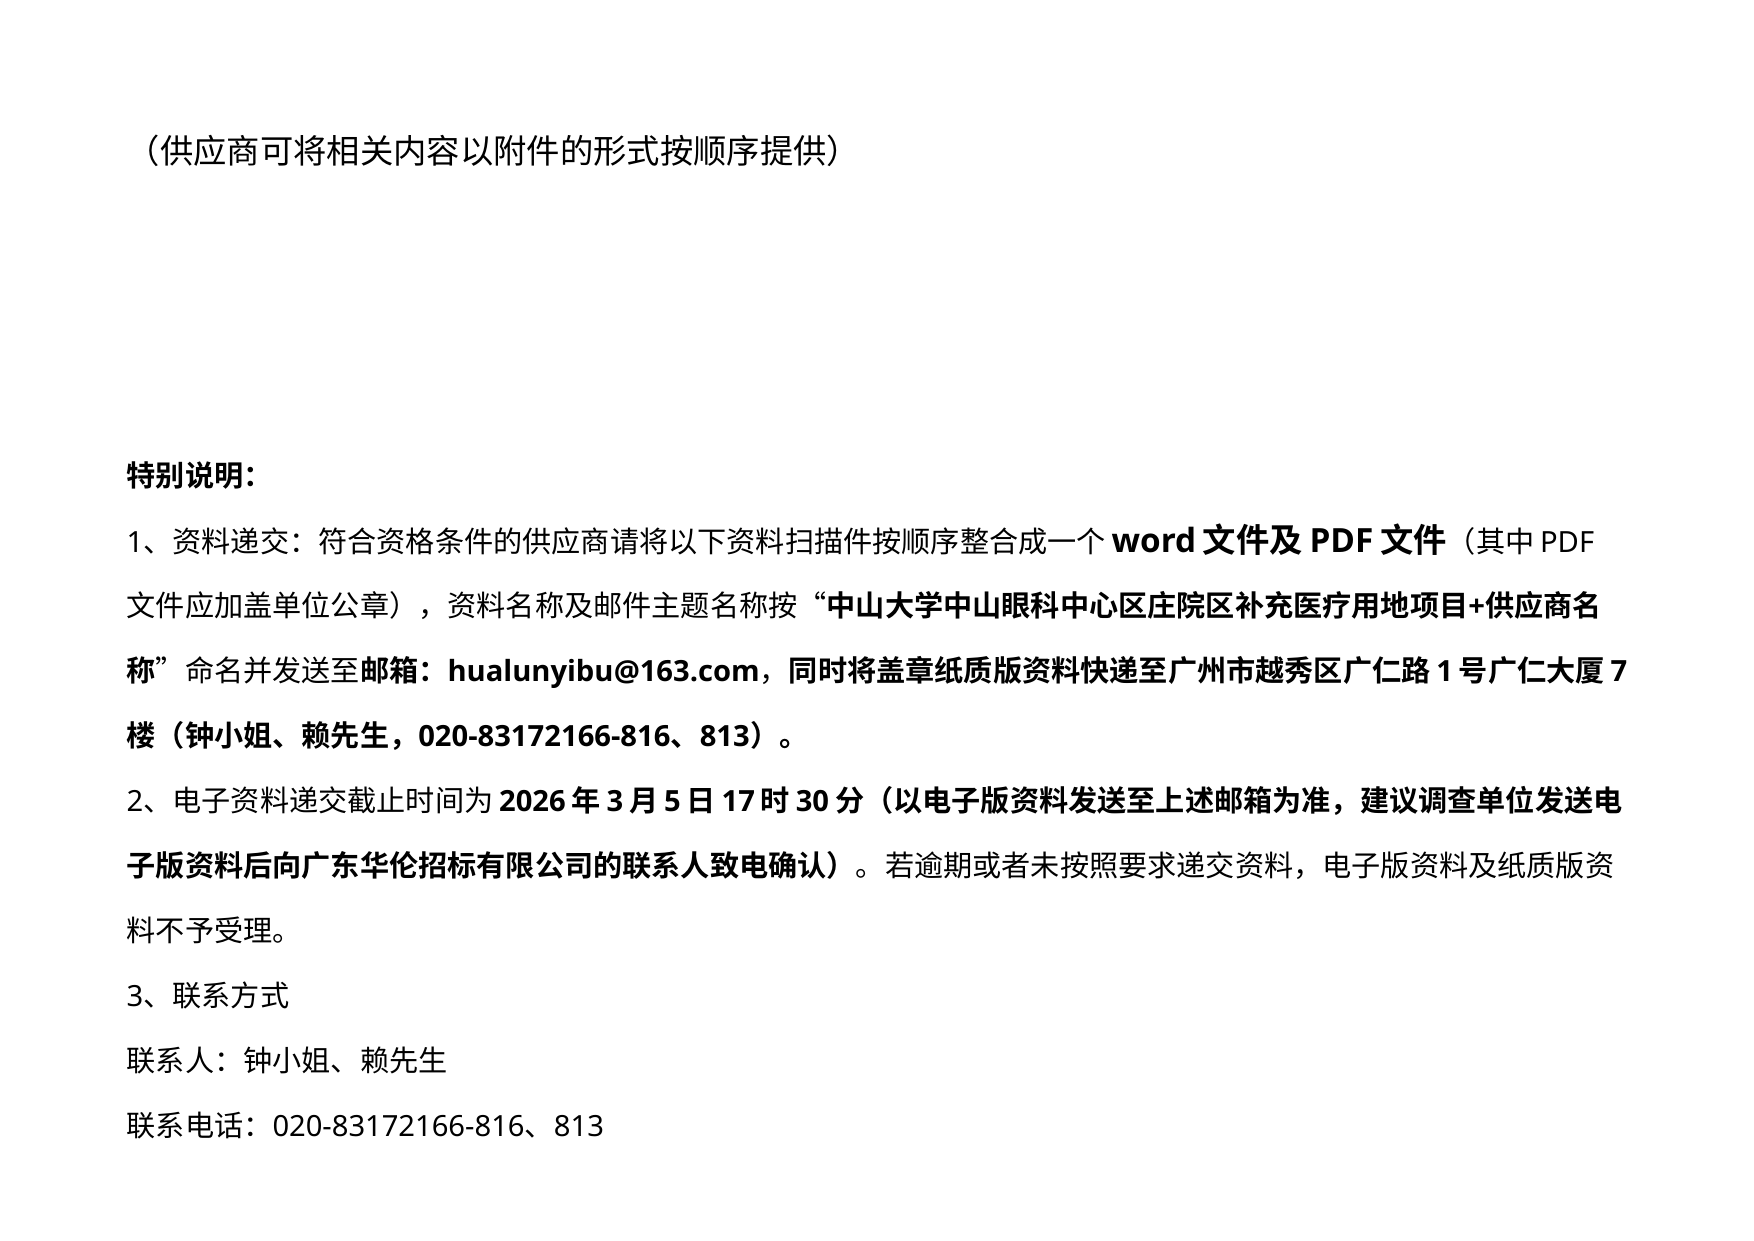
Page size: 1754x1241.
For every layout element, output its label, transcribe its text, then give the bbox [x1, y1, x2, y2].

text 特别说明： [126, 441, 1628, 506]
text （供应商可将相关内容以附件的形式按顺序提供） [126, 116, 1628, 181]
text 2、电子资料递交截止时间为2026年3月5日17时30分（以电子版资料发送至上述邮箱为准，建议调查单位发送电子版资料后向广东华伦招标有限公司的联系人致电确认）。若逾期或者未按照要求递交资料，电子版资料及纸质版资料不予受理。 [126, 766, 1628, 961]
text 联系电话：020-83172166-816、813 [126, 1091, 1628, 1156]
text 1、资料递交：符合资格条件的供应商请将以下资料扫描件按顺序整合成一个word文件及PDF文件（其中PDF文件应加盖单位公章），资料名称及邮件主题名称按“中山大学中山眼科中心区庄院区补充医疗用地项目+供应商名称”命名并发送至邮箱：hualunyibu@163.com，同时将盖章纸质版资料快递至广州市越秀区广仁路1号广仁大厦7楼（钟小姐、赖先生，020-83172166-816、813）。 [126, 506, 1628, 766]
text 3、联系方式 [126, 961, 1628, 1026]
text 联系人：钟小姐、赖先生 [126, 1026, 1628, 1091]
